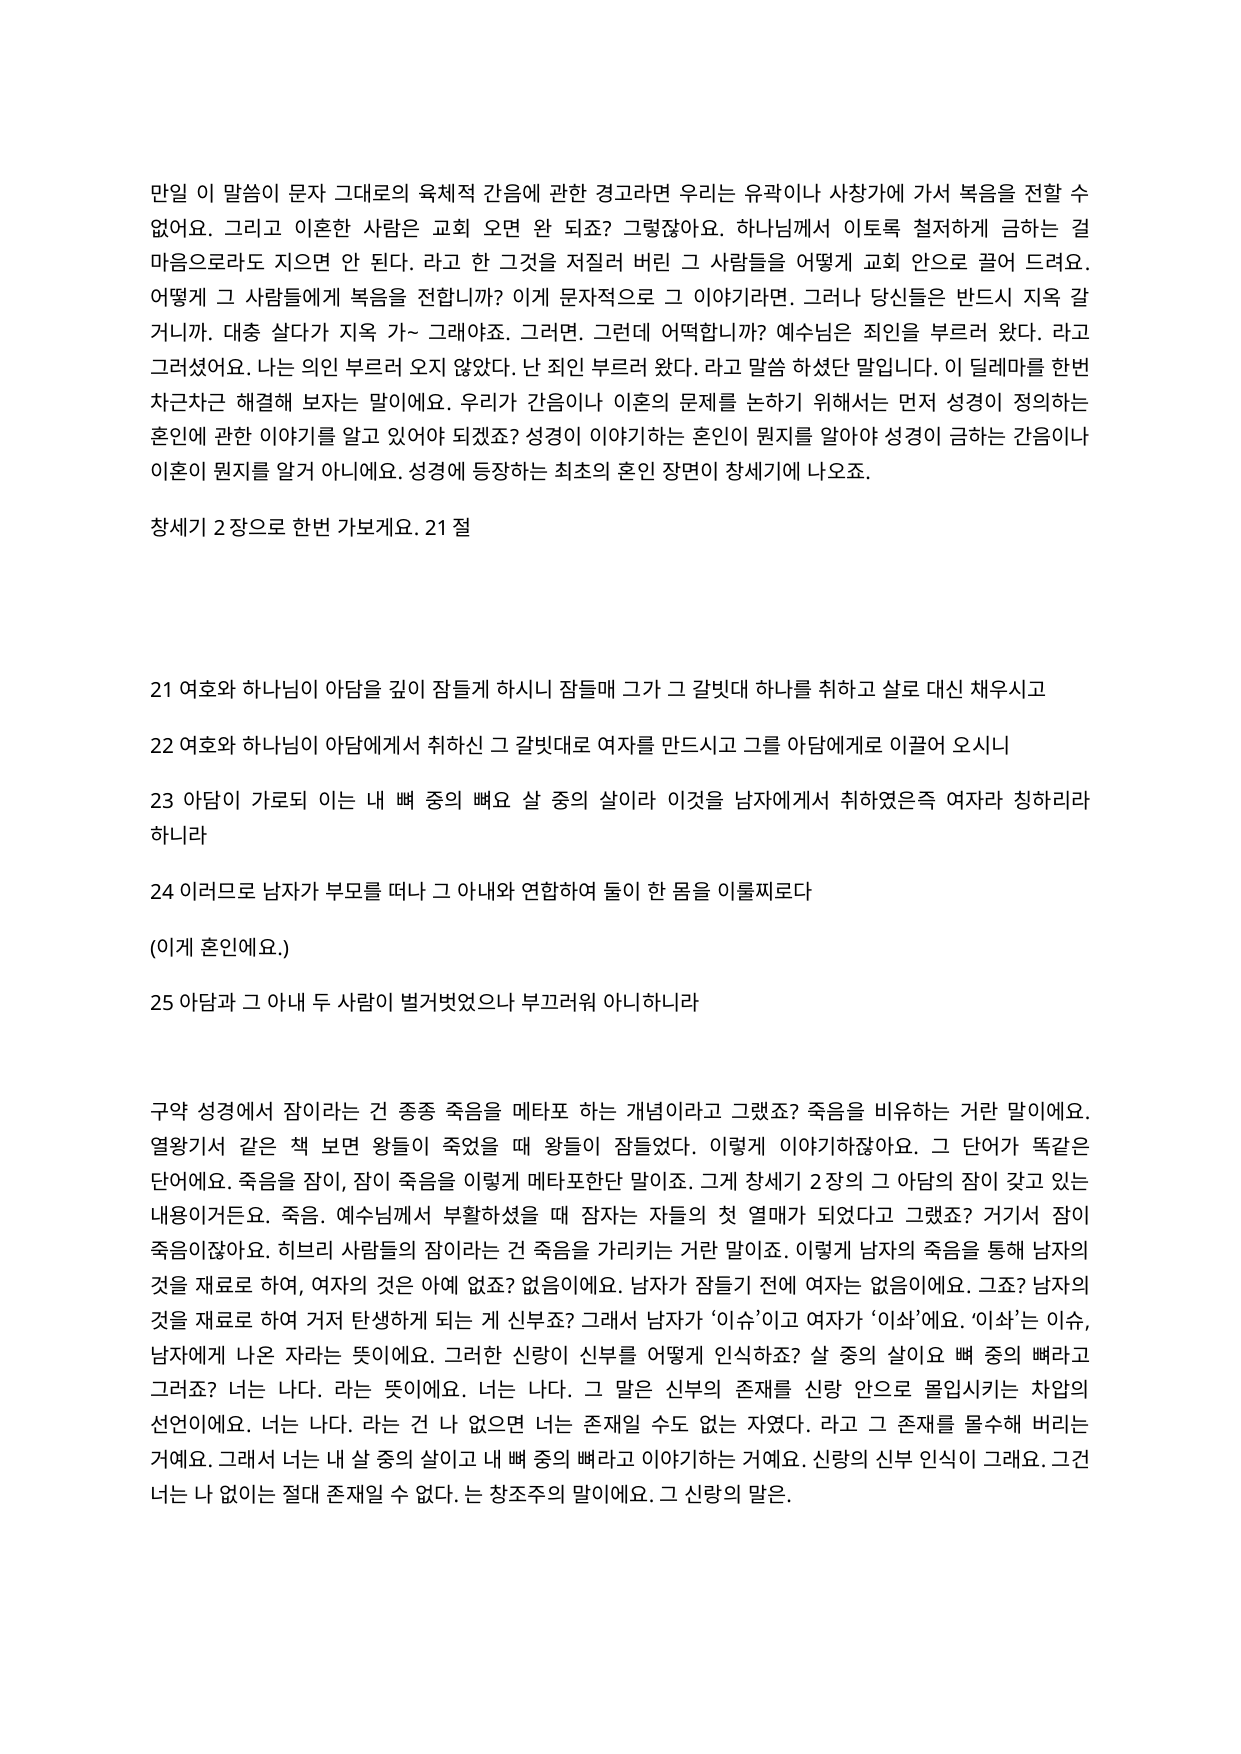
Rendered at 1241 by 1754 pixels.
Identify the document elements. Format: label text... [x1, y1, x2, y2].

text 구약 성경에서 잠이라는 건 종종 죽음을 메타포 하는 개념이라고 그랬죠? 죽음을 비유하는 거란 말이에요. 열왕기서 같은 책 보면 왕들이 죽었을 때 왕들이 잠들었다. 이렇게 이야기하잖아요. 그 단어가 똑같은 단어에요. 죽음을 잠이, 잠이 죽음을 이렇게 메타포한단 말이죠. 그게 창세기 2장의 그 아담의 잠이 갖고 있는 내용이거든요. 죽음. 예수님께서 부활하셨을 때 잠자는 자들의 첫 열매가 되었다고 그랬죠? 거기서 잠이 죽음이잖아요. 히브리 사람들의 잠이라는 건 죽음을 가리키는 거란 말이죠. 이렇게 남자의 죽음을 통해 남자의 것을 재료로 하여, 여자의 것은 아예 없죠? 없음이에요. 남자가 잠들기 전에 여자는 없음이에요. 그죠? 남자의 것을 재료로 하여 거저 탄생하게 되는 게 신부죠? 그래서 남자가 ‘이슈’이고 여자가 ‘이솨’에요. ‘이솨’는 이슈, 남자에게 나온 자라는 뜻이에요. 그러한 신랑이 신부를 어떻게 인식하죠? 살 중의 살이요 뼈 중의 뼈라고 그러죠? 너는 나다. 라는 뜻이에요. 너는 나다. 그 말은 신부의 존재를 신랑 안으로 몰입시키는 차압의 선언이에요. 너는 나다. 라는 건 나 없으면 너는 존재일 수도 없는 자였다. 라고 그 존재를 몰수해 버리는 거예요. 그래서 너는 내 살 중의 살이고 내 뼈 중의 뼈라고 이야기하는 거예요. 신랑의 신부 인식이 그래요. 그건 너는 나 없이는 절대 존재일 수 없다. 는 창조주의 말이에요. 그 신랑의 말은. [150, 1095, 1090, 1508]
text 창세기 2장으로 한번 가보게요. 21절 [150, 511, 1090, 541]
text 24 이러므로 남자가 부모를 떠나 그 아내와 연합하여 둘이 한 몸을 이룰찌로다 [150, 875, 1090, 905]
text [150, 177, 1090, 486]
text 25 아담과 그 아내 두 사람이 벌거벗었으나 부끄러워 아니하니라 [150, 986, 1090, 1017]
text 21 여호와 하나님이 아담을 깊이 잠들게 하시니 잠들매 그가 그 갈빗대 하나를 취하고 살로 대신 채우시고 [150, 673, 1090, 704]
text 23 아담이 가로되 이는 내 뼈 중의 뼈요 살 중의 살이라 이것을 남자에게서 취하였은즉 여자라 칭하리라 하니라 [150, 785, 1090, 850]
text 22 여호와 하나님이 아담에게서 취하신 그 갈빗대로 여자를 만드시고 그를 아담에게로 이끌어 오시니 [150, 729, 1090, 759]
text (이게 혼인에요.) [150, 931, 1090, 961]
